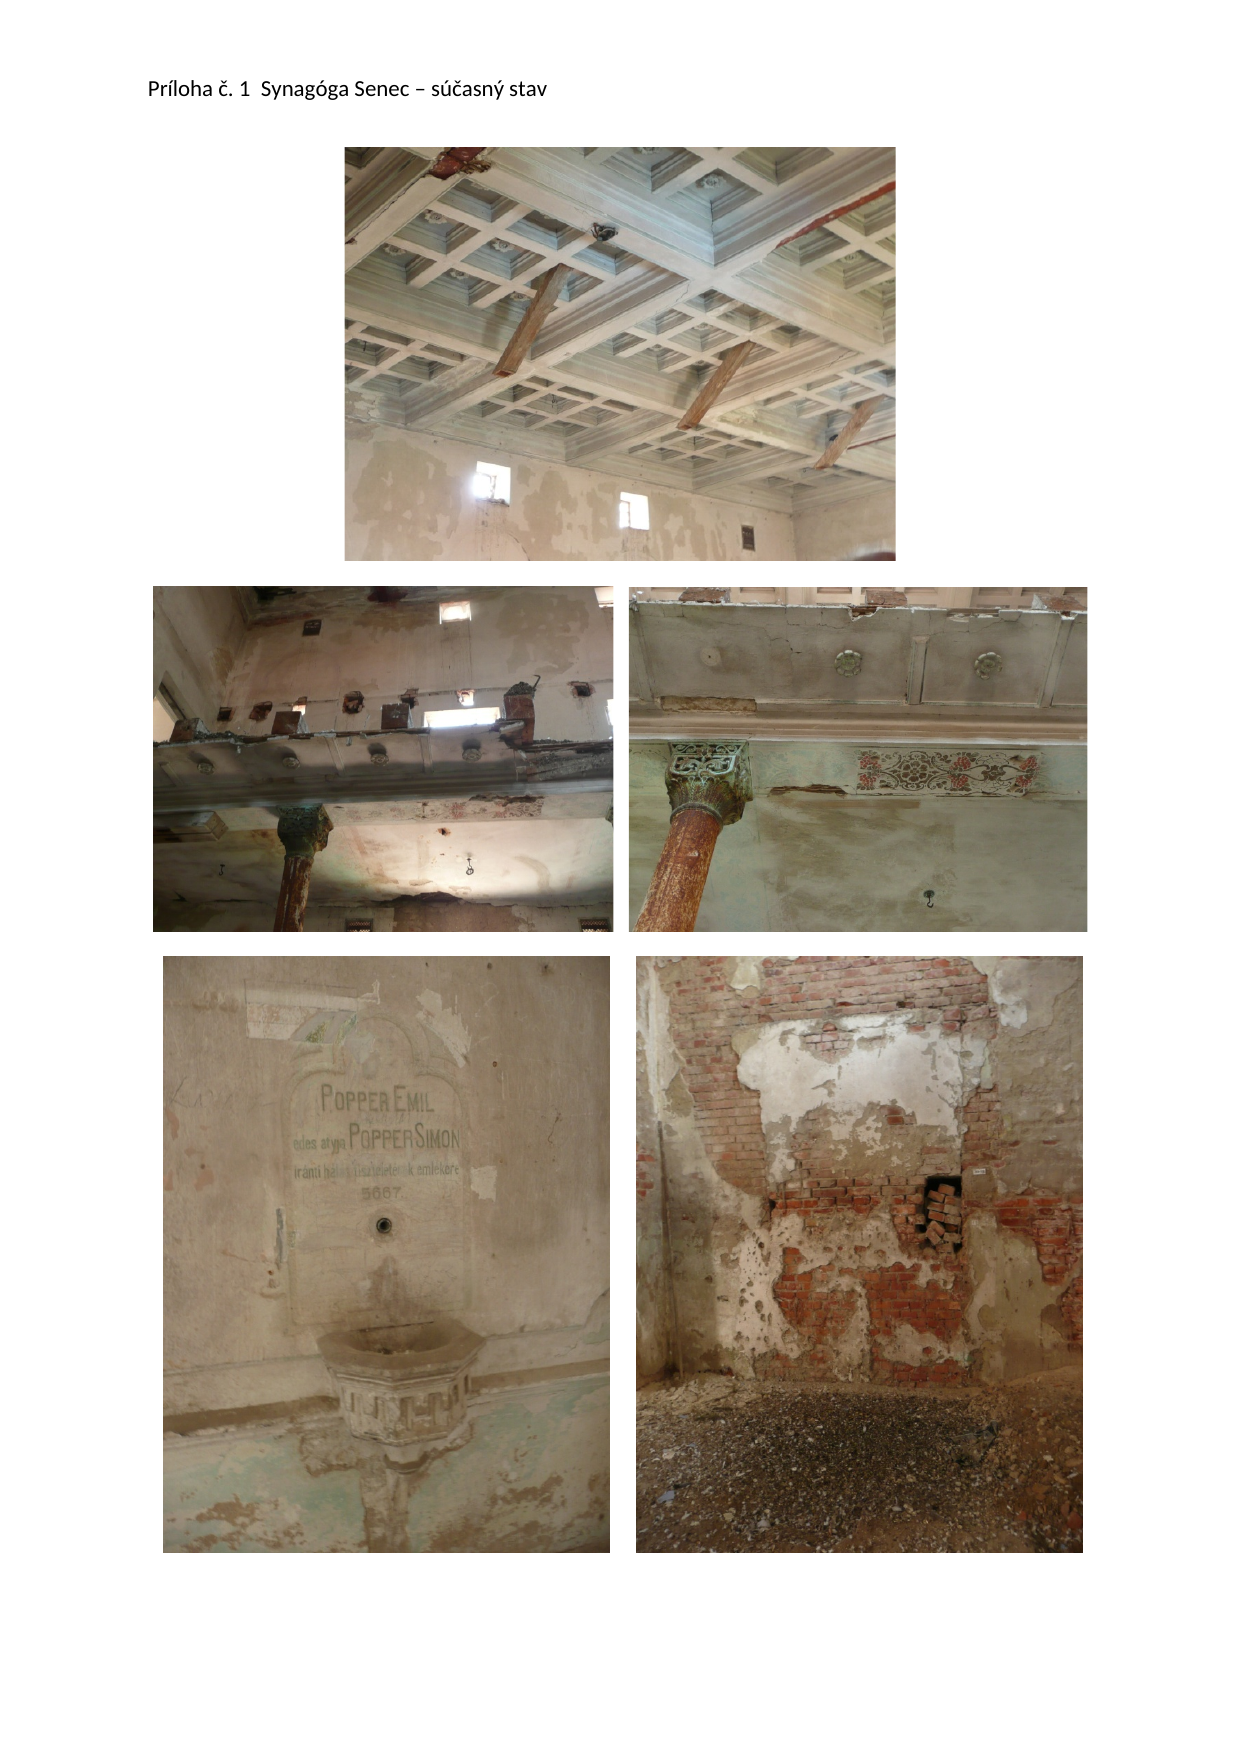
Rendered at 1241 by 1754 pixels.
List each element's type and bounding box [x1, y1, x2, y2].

picture [153, 586, 614, 932]
picture [163, 956, 610, 1553]
picture [628, 587, 1088, 932]
picture [344, 147, 896, 561]
picture [636, 956, 1083, 1553]
